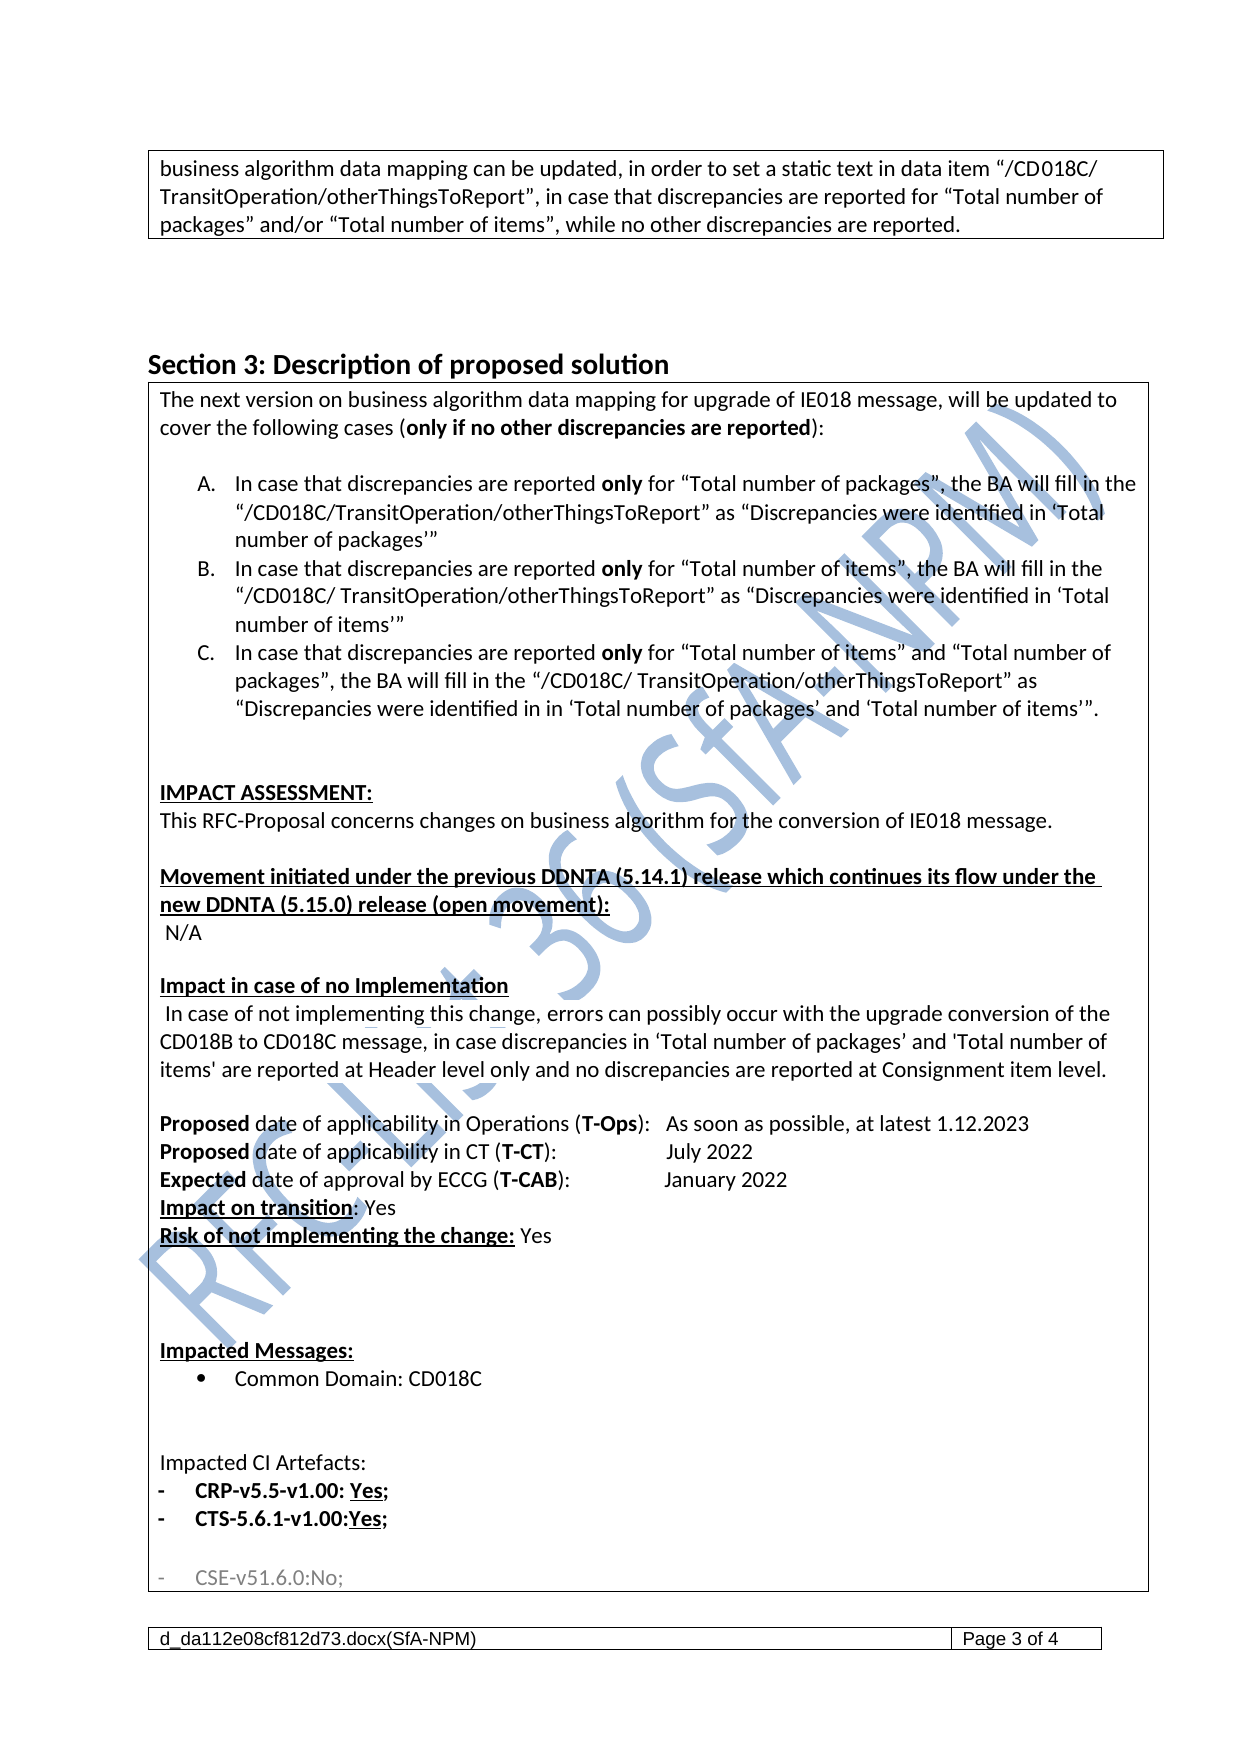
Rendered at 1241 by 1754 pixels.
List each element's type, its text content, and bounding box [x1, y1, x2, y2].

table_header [149, 151, 1163, 238]
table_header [149, 383, 1148, 1591]
text Section 3: Description of proposed solution [148, 346, 1102, 382]
